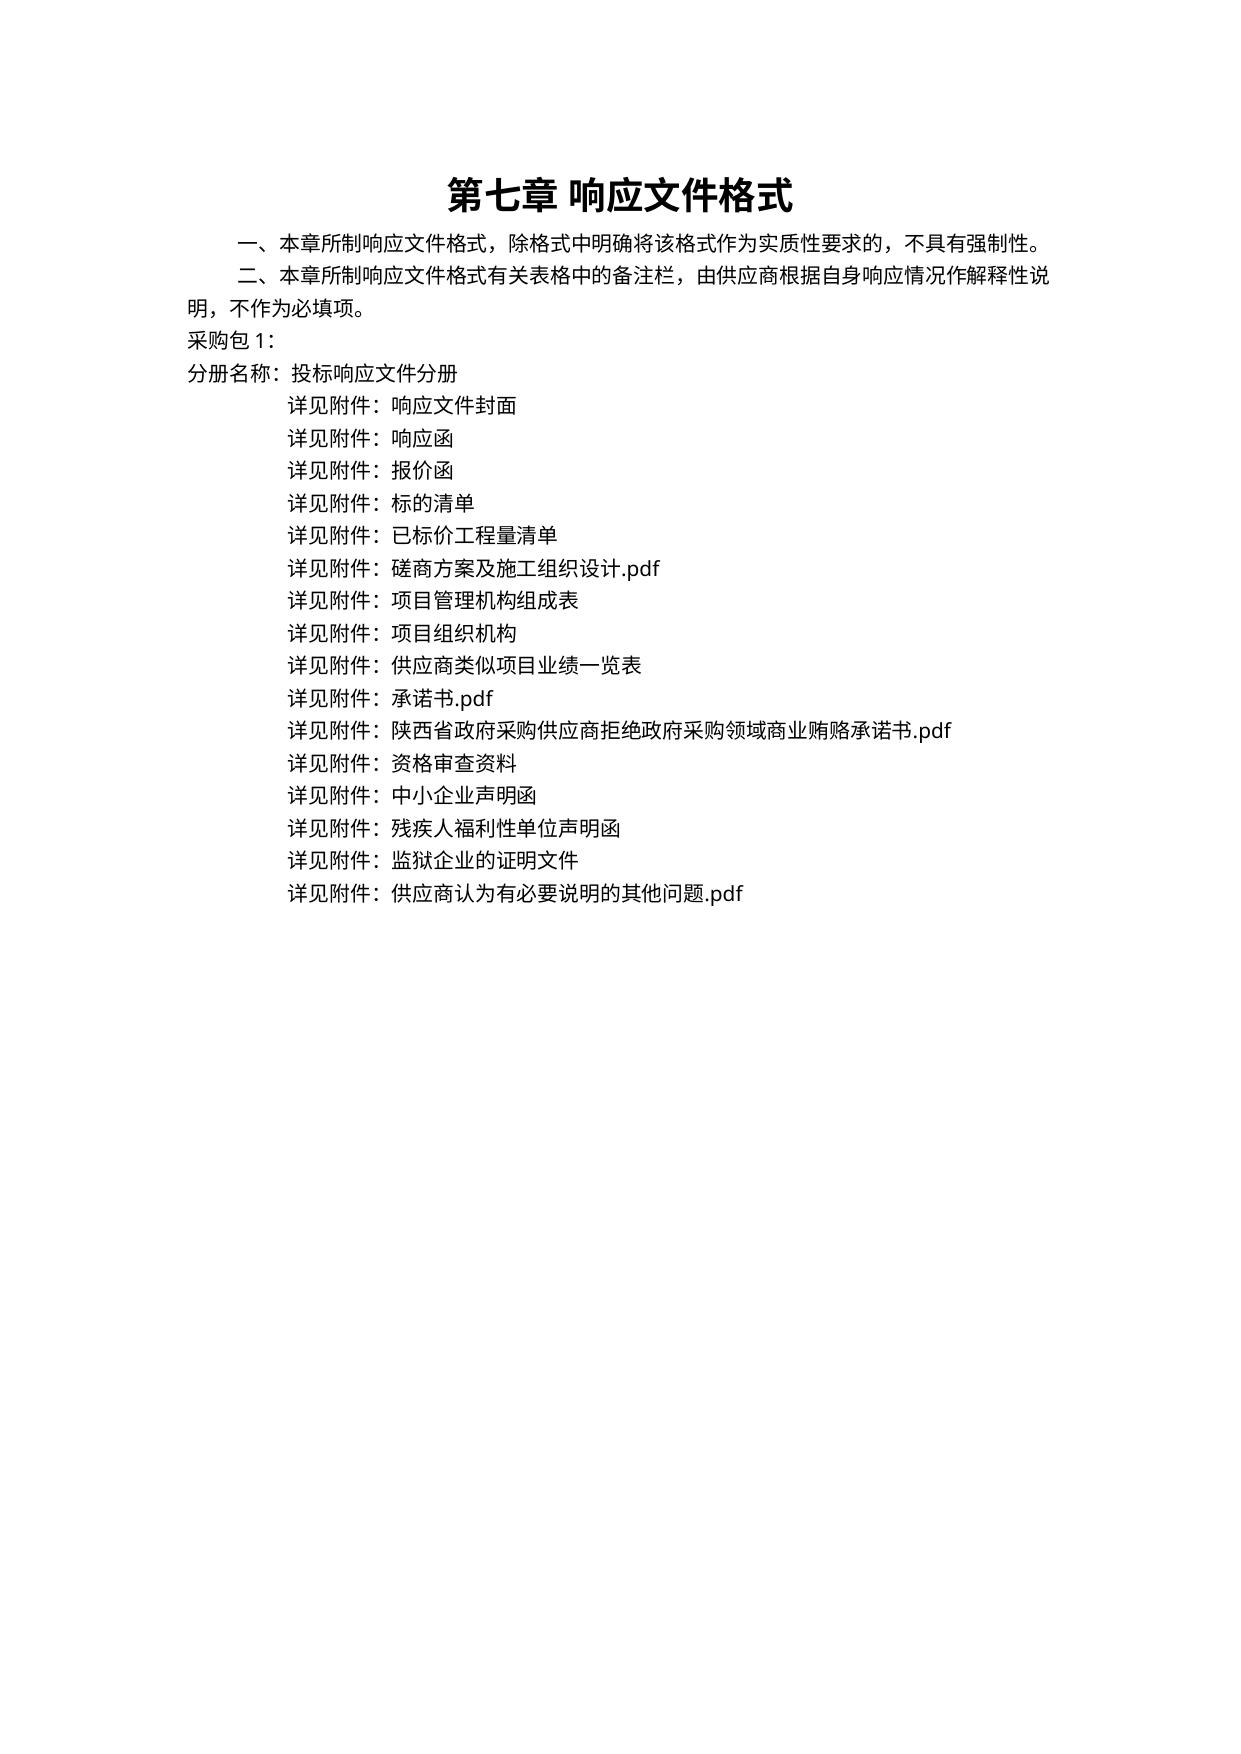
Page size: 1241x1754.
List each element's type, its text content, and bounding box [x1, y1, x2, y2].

text 详见附件：陕西省政府采购供应商拒绝政府采购领域商业贿赂承诺书.pdf [187, 714, 1053, 747]
text 二、本章所制响应文件格式有关表格中的备注栏，由供应商根据自身响应情况作解释性说明，不作为必填项。 [187, 259, 1053, 324]
text 详见附件：报价函 [187, 454, 1053, 487]
text 详见附件：承诺书.pdf [187, 682, 1053, 714]
text 详见附件：项目组织机构 [187, 617, 1053, 649]
text 详见附件：磋商方案及施工组织设计.pdf [187, 552, 1053, 584]
text 详见附件：监狱企业的证明文件 [187, 844, 1053, 877]
text 详见附件：已标价工程量清单 [187, 519, 1053, 552]
text 第七章 响应文件格式 [187, 162, 1053, 227]
text 详见附件：响应函 [187, 422, 1053, 454]
text 详见附件：资格审查资料 [187, 747, 1053, 779]
text 分册名称：投标响应文件分册 [187, 357, 1053, 389]
text 采购包1： [187, 324, 1053, 357]
text 详见附件：响应文件封面 [187, 389, 1053, 422]
text 详见附件：残疾人福利性单位声明函 [187, 812, 1053, 844]
text 详见附件：供应商认为有必要说明的其他问题.pdf [187, 877, 1053, 909]
text 详见附件：中小企业声明函 [187, 779, 1053, 812]
text 详见附件：供应商类似项目业绩一览表 [187, 649, 1053, 682]
text 详见附件：标的清单 [187, 487, 1053, 519]
text 一、本章所制响应文件格式，除格式中明确将该格式作为实质性要求的，不具有强制性。 [187, 227, 1053, 259]
text 详见附件：项目管理机构组成表 [187, 584, 1053, 617]
